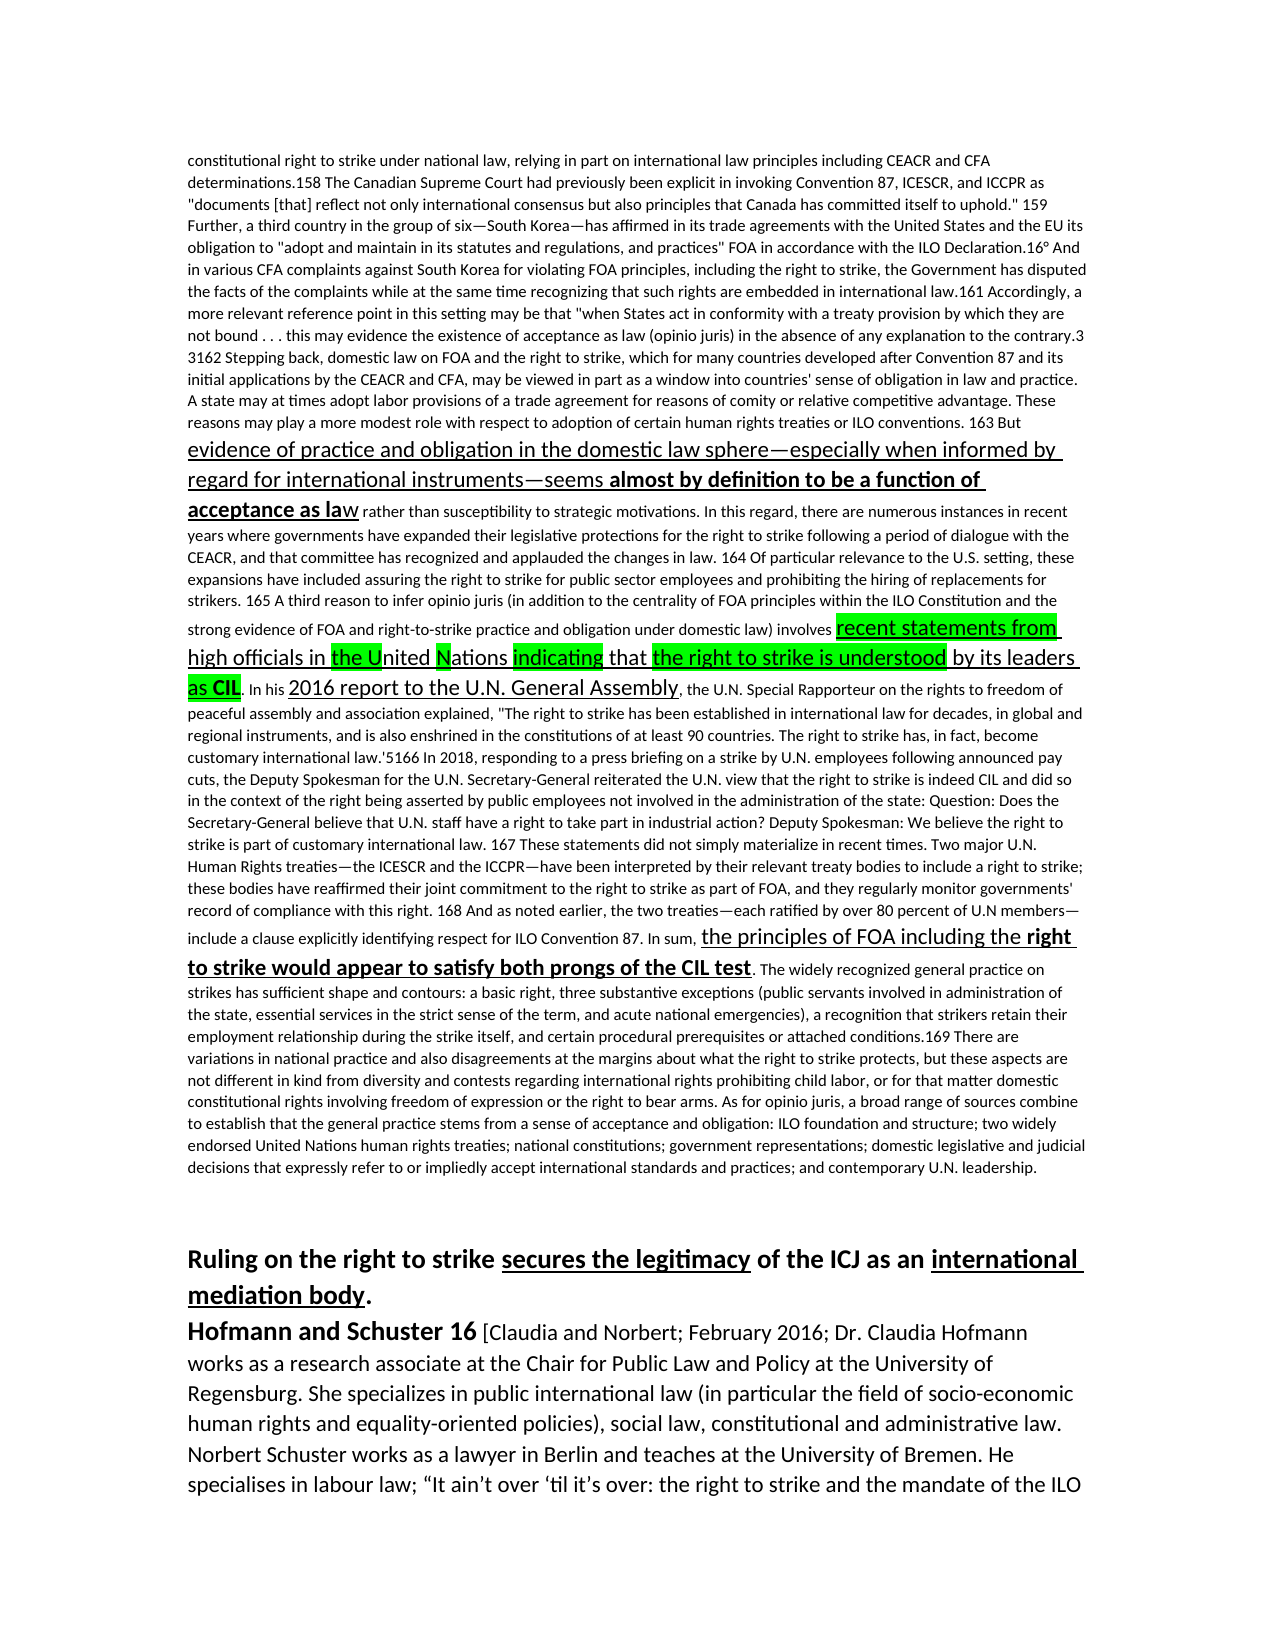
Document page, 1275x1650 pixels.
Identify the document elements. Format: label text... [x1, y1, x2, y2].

subtitle Ruling on the right to strike secures the legitimacy of the ICJ as an international mediation body. [187, 1243, 1087, 1311]
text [187, 1314, 1087, 1498]
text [187, 150, 1087, 1178]
